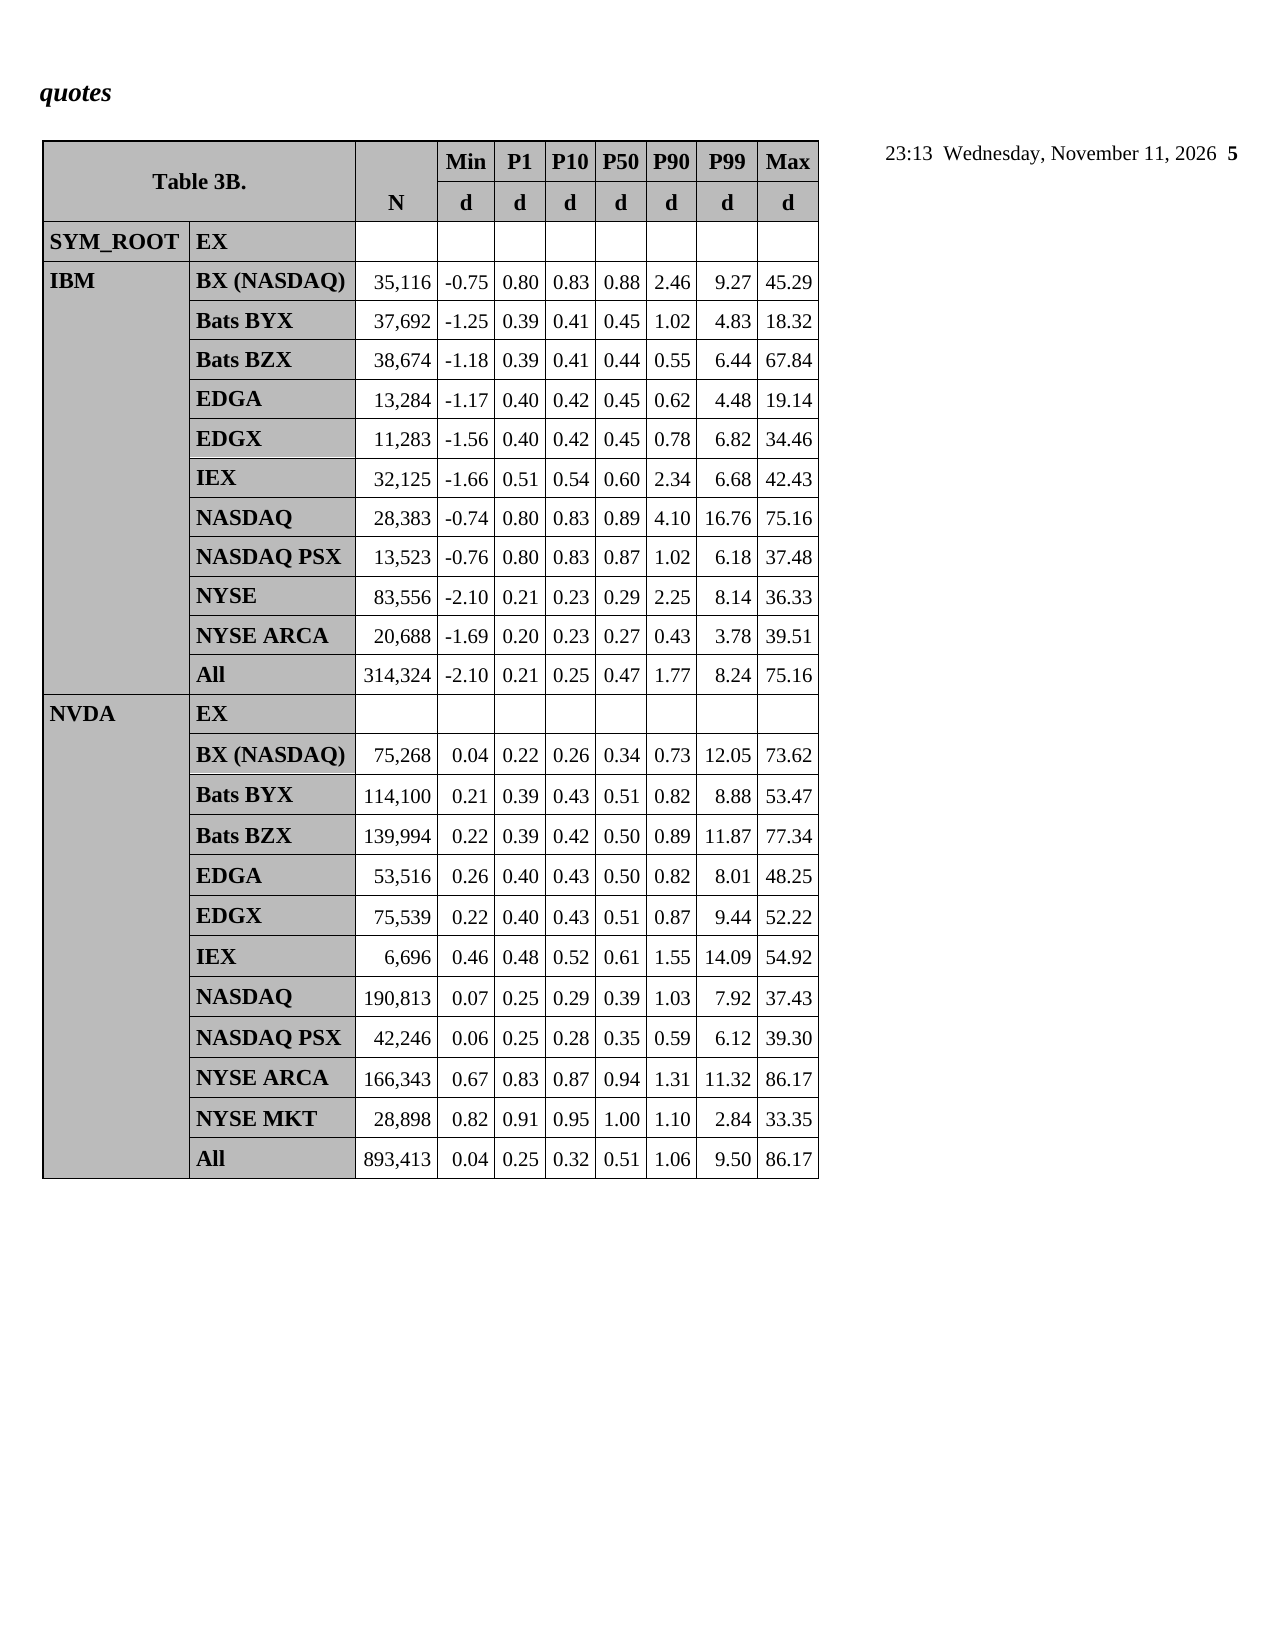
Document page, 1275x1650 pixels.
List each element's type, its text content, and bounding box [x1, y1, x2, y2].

table_cell 14.09 [697, 936, 757, 976]
table_cell 6.12 [697, 1017, 757, 1056]
table_cell 0.41 [546, 340, 595, 379]
table_cell 0.78 [647, 419, 696, 457]
table_cell 75.16 [758, 498, 818, 536]
table_cell 18.32 [758, 301, 818, 339]
table_cell [438, 695, 494, 733]
table_cell d [546, 182, 595, 221]
table_cell 1.77 [647, 655, 696, 694]
table_cell 0.87 [647, 896, 696, 935]
table_cell 0.22 [495, 734, 545, 773]
table_cell d [647, 182, 696, 221]
table_cell 77.34 [758, 815, 818, 854]
table_cell d [697, 182, 757, 221]
table_cell 13,523 [356, 537, 437, 576]
table_cell 0.04 [438, 734, 494, 773]
table_cell 0.29 [596, 577, 646, 615]
table_cell 0.26 [546, 734, 595, 773]
table_cell 0.94 [596, 1058, 646, 1097]
table_cell 0.62 [647, 380, 696, 418]
table_cell 0.80 [495, 537, 545, 576]
table_cell 13,284 [356, 380, 437, 418]
table_cell 0.55 [647, 340, 696, 379]
table_cell 42,246 [356, 1017, 437, 1056]
table_cell 0.06 [438, 1017, 494, 1056]
table_cell 0.51 [495, 459, 545, 497]
table_cell EDGA [190, 380, 355, 418]
table_cell [697, 222, 757, 261]
table_header Max [758, 142, 818, 181]
table_cell EX [190, 222, 355, 261]
table_cell 0.67 [438, 1058, 494, 1097]
table_cell [647, 695, 696, 733]
table_cell 0.04 [438, 1138, 494, 1178]
table_cell 0.23 [546, 616, 595, 654]
table_cell 0.21 [495, 577, 545, 615]
table_cell 0.27 [596, 616, 646, 654]
table_cell Bats BYX [190, 775, 355, 814]
table_cell 6.82 [697, 419, 757, 457]
table_cell [546, 695, 595, 733]
table_cell 73.62 [758, 734, 818, 773]
table_cell 0.87 [546, 1058, 595, 1097]
table_cell 166,343 [356, 1058, 437, 1097]
table_cell 0.83 [546, 262, 595, 300]
table_cell [758, 695, 818, 733]
table_cell 0.73 [647, 734, 696, 773]
table_cell [356, 695, 437, 733]
table_cell 34.46 [758, 419, 818, 457]
table_cell -0.76 [438, 537, 494, 576]
table_cell 0.82 [438, 1098, 494, 1137]
table_cell 0.39 [495, 815, 545, 854]
table_cell 0.51 [596, 896, 646, 935]
table_cell 2.25 [647, 577, 696, 615]
table_cell 0.40 [495, 855, 545, 895]
table_cell BX (NASDAQ) [190, 262, 355, 300]
table_cell [647, 222, 696, 261]
table_cell -1.66 [438, 459, 494, 497]
table_cell -0.75 [438, 262, 494, 300]
table_header N [356, 142, 437, 221]
table_cell 1.00 [596, 1098, 646, 1137]
table_cell All [190, 655, 355, 694]
table_cell 20,688 [356, 616, 437, 654]
table_cell 0.88 [596, 262, 646, 300]
table_cell 0.50 [596, 855, 646, 895]
table_cell 314,324 [356, 655, 437, 694]
table_cell 3.78 [697, 616, 757, 654]
table_header Table 3B. [44, 142, 355, 221]
table_cell [758, 222, 818, 261]
table_cell NASDAQ [190, 498, 355, 536]
table_cell 1.02 [647, 301, 696, 339]
table_cell 1.06 [647, 1138, 696, 1178]
table_cell -2.10 [438, 577, 494, 615]
table_cell All [190, 1138, 355, 1178]
table_cell 0.83 [546, 537, 595, 576]
table_cell 0.83 [495, 1058, 545, 1097]
table_cell 0.42 [546, 380, 595, 418]
table_cell 0.82 [647, 855, 696, 895]
table_cell 4.48 [697, 380, 757, 418]
table_cell [356, 222, 437, 261]
table_cell 114,100 [356, 775, 437, 814]
table_cell 86.17 [758, 1138, 818, 1178]
table_cell 0.39 [495, 775, 545, 814]
table_cell [546, 222, 595, 261]
table_cell 0.25 [495, 1138, 545, 1178]
table_cell 0.43 [546, 896, 595, 935]
table_cell 0.34 [596, 734, 646, 773]
table_cell 0.95 [546, 1098, 595, 1137]
table_cell [438, 222, 494, 261]
table_cell 0.25 [495, 1017, 545, 1056]
table_cell Bats BYX [190, 301, 355, 339]
table_cell 28,898 [356, 1098, 437, 1137]
table_cell 0.45 [596, 301, 646, 339]
table_cell 0.39 [495, 301, 545, 339]
table_cell 11.87 [697, 815, 757, 854]
table_cell 0.25 [546, 655, 595, 694]
table_cell 53.47 [758, 775, 818, 814]
table_cell 28,383 [356, 498, 437, 536]
table_cell 893,413 [356, 1138, 437, 1178]
table_cell 42.43 [758, 459, 818, 497]
table_cell 48.25 [758, 855, 818, 895]
table_cell NYSE [190, 577, 355, 615]
table_cell 9.50 [697, 1138, 757, 1178]
table_cell 0.21 [495, 655, 545, 694]
table_cell 0.82 [647, 775, 696, 814]
table_cell 0.25 [495, 977, 545, 1016]
table_cell 7.92 [697, 977, 757, 1016]
table_cell 0.89 [647, 815, 696, 854]
table_cell 0.42 [546, 419, 595, 457]
table_cell 4.83 [697, 301, 757, 339]
table_cell 37.48 [758, 537, 818, 576]
table_cell 8.24 [697, 655, 757, 694]
table_cell [596, 222, 646, 261]
table_cell 1.31 [647, 1058, 696, 1097]
table_cell 1.55 [647, 936, 696, 976]
table_cell 6.68 [697, 459, 757, 497]
table_cell 0.60 [596, 459, 646, 497]
table_cell 8.88 [697, 775, 757, 814]
table_cell 0.40 [495, 896, 545, 935]
table_cell NVDA [44, 695, 189, 1178]
table_cell -1.18 [438, 340, 494, 379]
table_cell 0.22 [438, 815, 494, 854]
table_cell 0.51 [596, 1138, 646, 1178]
table_cell 0.48 [495, 936, 545, 976]
table_header P10 [546, 142, 595, 181]
table_cell 11.32 [697, 1058, 757, 1097]
table_cell 0.47 [596, 655, 646, 694]
table_cell [697, 695, 757, 733]
table_cell 37,692 [356, 301, 437, 339]
table_cell NYSE MKT [190, 1098, 355, 1137]
table_cell 16.76 [697, 498, 757, 536]
table_cell 32,125 [356, 459, 437, 497]
table_cell 0.29 [546, 977, 595, 1016]
table_cell 2.84 [697, 1098, 757, 1137]
table_cell 1.02 [647, 537, 696, 576]
table_cell 0.59 [647, 1017, 696, 1056]
table_cell 0.45 [596, 419, 646, 457]
table_cell 0.50 [596, 815, 646, 854]
table_cell 0.35 [596, 1017, 646, 1056]
table_cell 2.34 [647, 459, 696, 497]
table_cell 0.21 [438, 775, 494, 814]
table_cell -1.17 [438, 380, 494, 418]
table_cell 0.87 [596, 537, 646, 576]
table_cell 0.23 [546, 577, 595, 615]
table_cell 0.42 [546, 815, 595, 854]
table_cell [495, 695, 545, 733]
table_cell 83,556 [356, 577, 437, 615]
table_cell 75.16 [758, 655, 818, 694]
table_cell 0.20 [495, 616, 545, 654]
table_cell 0.46 [438, 936, 494, 976]
table_cell 67.84 [758, 340, 818, 379]
table_cell 11,283 [356, 419, 437, 457]
table_cell 0.91 [495, 1098, 545, 1137]
table_cell 53,516 [356, 855, 437, 895]
table_cell 6.18 [697, 537, 757, 576]
table_cell NASDAQ PSX [190, 1017, 355, 1056]
table_cell 0.45 [596, 380, 646, 418]
table_cell NASDAQ [190, 977, 355, 1016]
table_cell 38,674 [356, 340, 437, 379]
table_cell 0.40 [495, 419, 545, 457]
table_cell 45.29 [758, 262, 818, 300]
table_cell 0.89 [596, 498, 646, 536]
table_cell EDGA [190, 855, 355, 895]
table_cell EX [190, 695, 355, 733]
table_cell 6,696 [356, 936, 437, 976]
table_cell 0.43 [546, 855, 595, 895]
table_cell 37.43 [758, 977, 818, 1016]
table_cell 35,116 [356, 262, 437, 300]
table_cell d [758, 182, 818, 221]
table_header P1 [495, 142, 545, 181]
table_cell IBM [44, 262, 189, 694]
table_cell -1.69 [438, 616, 494, 654]
table_cell NYSE ARCA [190, 616, 355, 654]
table_cell 19.14 [758, 380, 818, 418]
table_cell 6.44 [697, 340, 757, 379]
table_cell 0.61 [596, 936, 646, 976]
table_cell 0.39 [495, 340, 545, 379]
table_cell 39.30 [758, 1017, 818, 1056]
table_cell 0.32 [546, 1138, 595, 1178]
table_cell [596, 695, 646, 733]
table_cell 33.35 [758, 1098, 818, 1137]
table_cell 190,813 [356, 977, 437, 1016]
table_cell 54.92 [758, 936, 818, 976]
table_cell 0.52 [546, 936, 595, 976]
table_cell 0.44 [596, 340, 646, 379]
table_cell 0.43 [546, 775, 595, 814]
table_cell 12.05 [697, 734, 757, 773]
table_cell 0.39 [596, 977, 646, 1016]
table_header P99 [697, 142, 757, 181]
table_cell d [596, 182, 646, 221]
table_cell IEX [190, 936, 355, 976]
table_cell 2.46 [647, 262, 696, 300]
table_cell Bats BZX [190, 340, 355, 379]
table_cell 139,994 [356, 815, 437, 854]
table_cell EDGX [190, 896, 355, 935]
table_cell [495, 222, 545, 261]
table_header P50 [596, 142, 646, 181]
table_cell IEX [190, 459, 355, 497]
table_cell -2.10 [438, 655, 494, 694]
table_cell 1.03 [647, 977, 696, 1016]
table_cell 0.22 [438, 896, 494, 935]
table_cell 4.10 [647, 498, 696, 536]
table_cell 1.10 [647, 1098, 696, 1137]
table_cell 39.51 [758, 616, 818, 654]
table_cell 0.41 [546, 301, 595, 339]
table_header Min [438, 142, 494, 181]
table_cell Bats BZX [190, 815, 355, 854]
table_header P90 [647, 142, 696, 181]
table_cell 86.17 [758, 1058, 818, 1097]
table_cell 36.33 [758, 577, 818, 615]
table_cell NYSE ARCA [190, 1058, 355, 1097]
table_cell d [495, 182, 545, 221]
table_cell 0.80 [495, 262, 545, 300]
table_cell 0.83 [546, 498, 595, 536]
table_cell 0.80 [495, 498, 545, 536]
table_cell 8.14 [697, 577, 757, 615]
table_cell 0.28 [546, 1017, 595, 1056]
table_cell SYM_ROOT [44, 222, 189, 261]
table_cell 9.27 [697, 262, 757, 300]
table_cell EDGX [190, 419, 355, 457]
table_cell 75,539 [356, 896, 437, 935]
table_cell 0.26 [438, 855, 494, 895]
table_cell 52.22 [758, 896, 818, 935]
table_cell 8.01 [697, 855, 757, 895]
table_cell 0.51 [596, 775, 646, 814]
table_cell d [438, 182, 494, 221]
table_cell BX (NASDAQ) [190, 734, 355, 773]
table_cell -1.25 [438, 301, 494, 339]
table_cell -0.74 [438, 498, 494, 536]
table_cell 0.07 [438, 977, 494, 1016]
table_cell 75,268 [356, 734, 437, 773]
table_cell 0.54 [546, 459, 595, 497]
table_cell 9.44 [697, 896, 757, 935]
table_cell -1.56 [438, 419, 494, 457]
table_cell NASDAQ PSX [190, 537, 355, 576]
table_cell 0.43 [647, 616, 696, 654]
table_cell 0.40 [495, 380, 545, 418]
